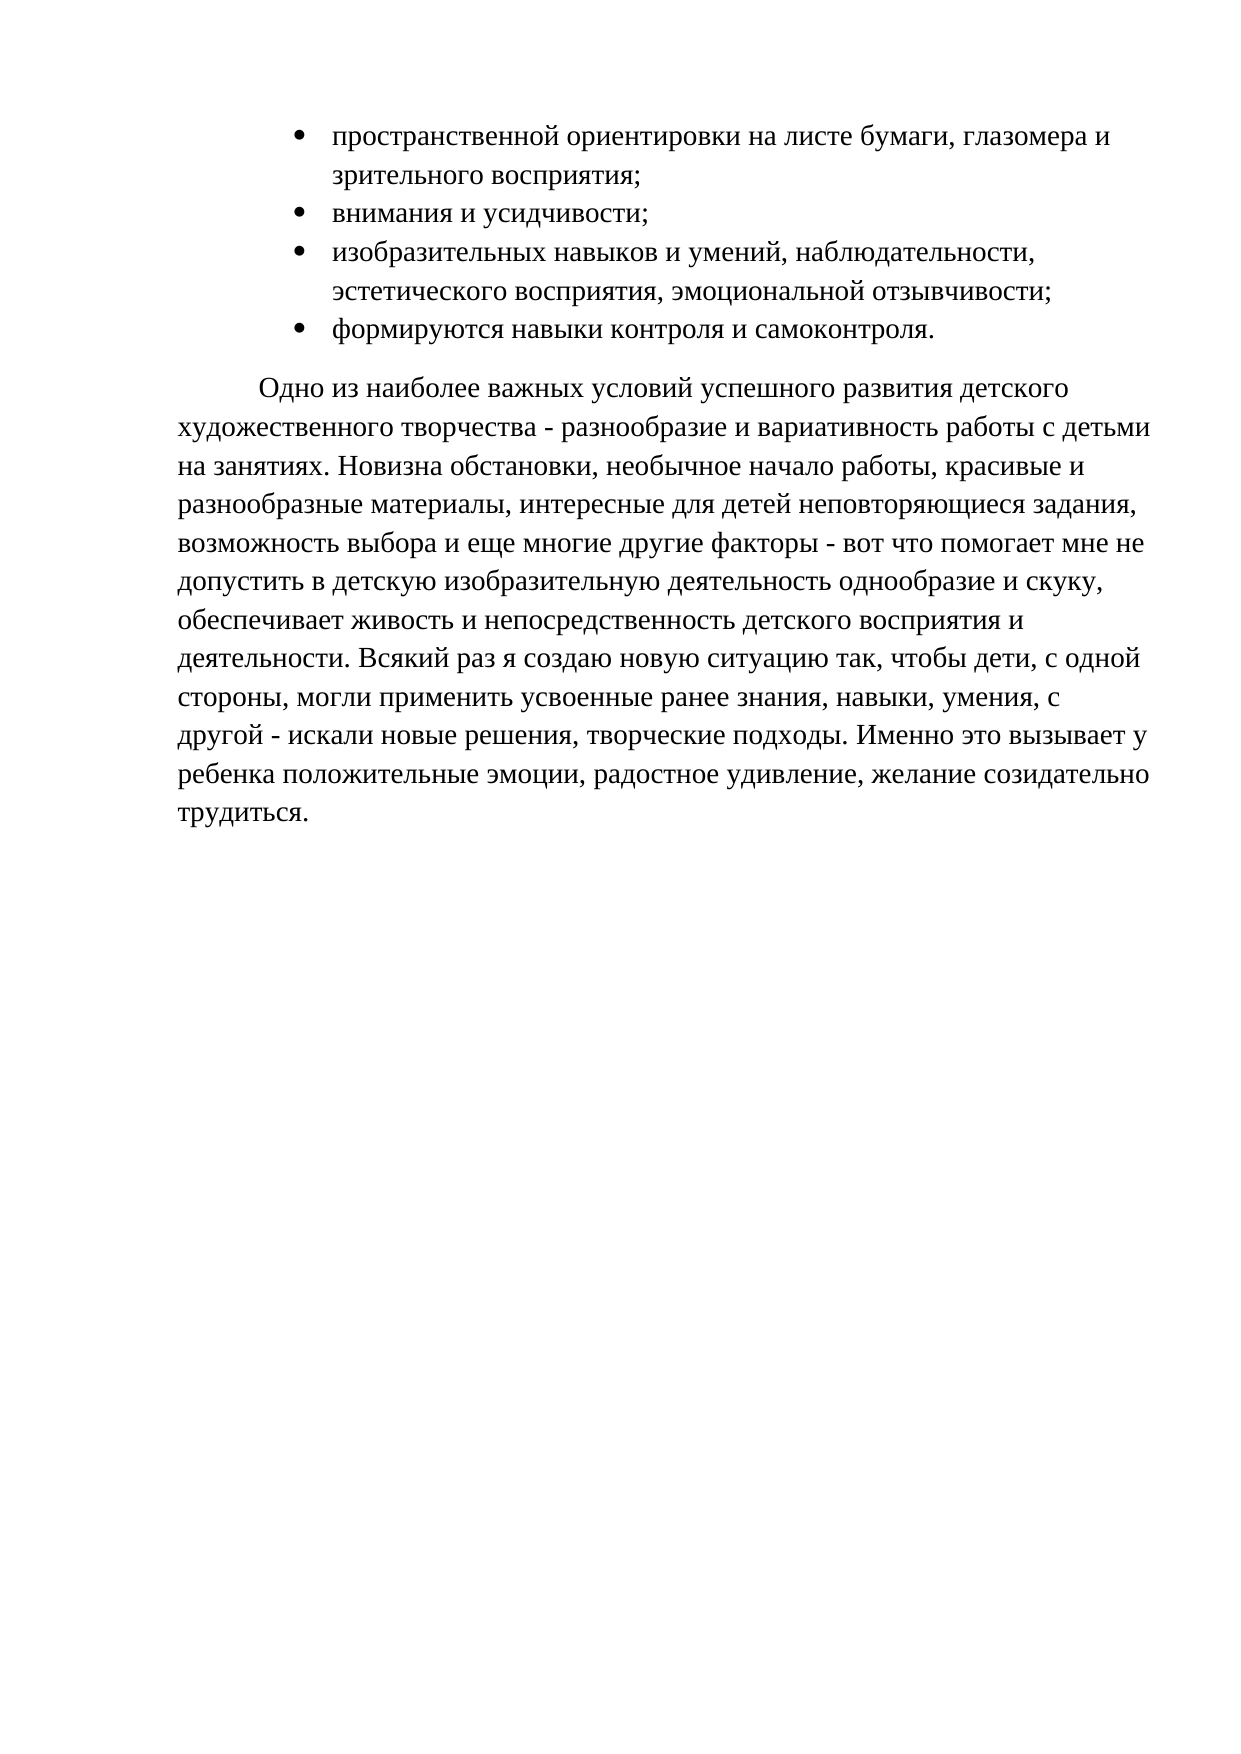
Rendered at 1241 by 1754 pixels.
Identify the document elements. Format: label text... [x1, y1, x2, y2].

list внимания и усидчивости; [294, 195, 1152, 229]
text Одно из наиболее важных условий успешного развития детского художественного творчества - разнообразие и вариативность работы с детьми на занятиях. Новизна обстановки, необычное начало работы, красивые и разнообразные материалы, интересные для детей неповторяющиеся задания, возможность выбора и еще многие другие факторы - вот что помогает мне не допустить в детскую изобразительную деятельность однообразие и скуку, обеспечивает живость и непосредственность детского восприятия и деятельности. Всякий раз я создаю новую ситуацию так, чтобы дети, с одной стороны, могли применить усвоенные ранее знания, навыки, умения, с другой - искали новые решения, творческие подходы. Именно это вызывает у ребенка положительные эмоции, радостное удивление, желание созидательно трудиться. [177, 371, 1152, 828]
list изобразительных навыков и умений, наблюдательности, эстетического восприятия, эмоциональной отзывчивости; [294, 234, 1152, 306]
list формируются навыки контроля и самоконтроля. [294, 311, 1152, 345]
list пространственной ориентировки на листе бумаги, глазомера и зрительного восприятия; [294, 118, 1152, 190]
